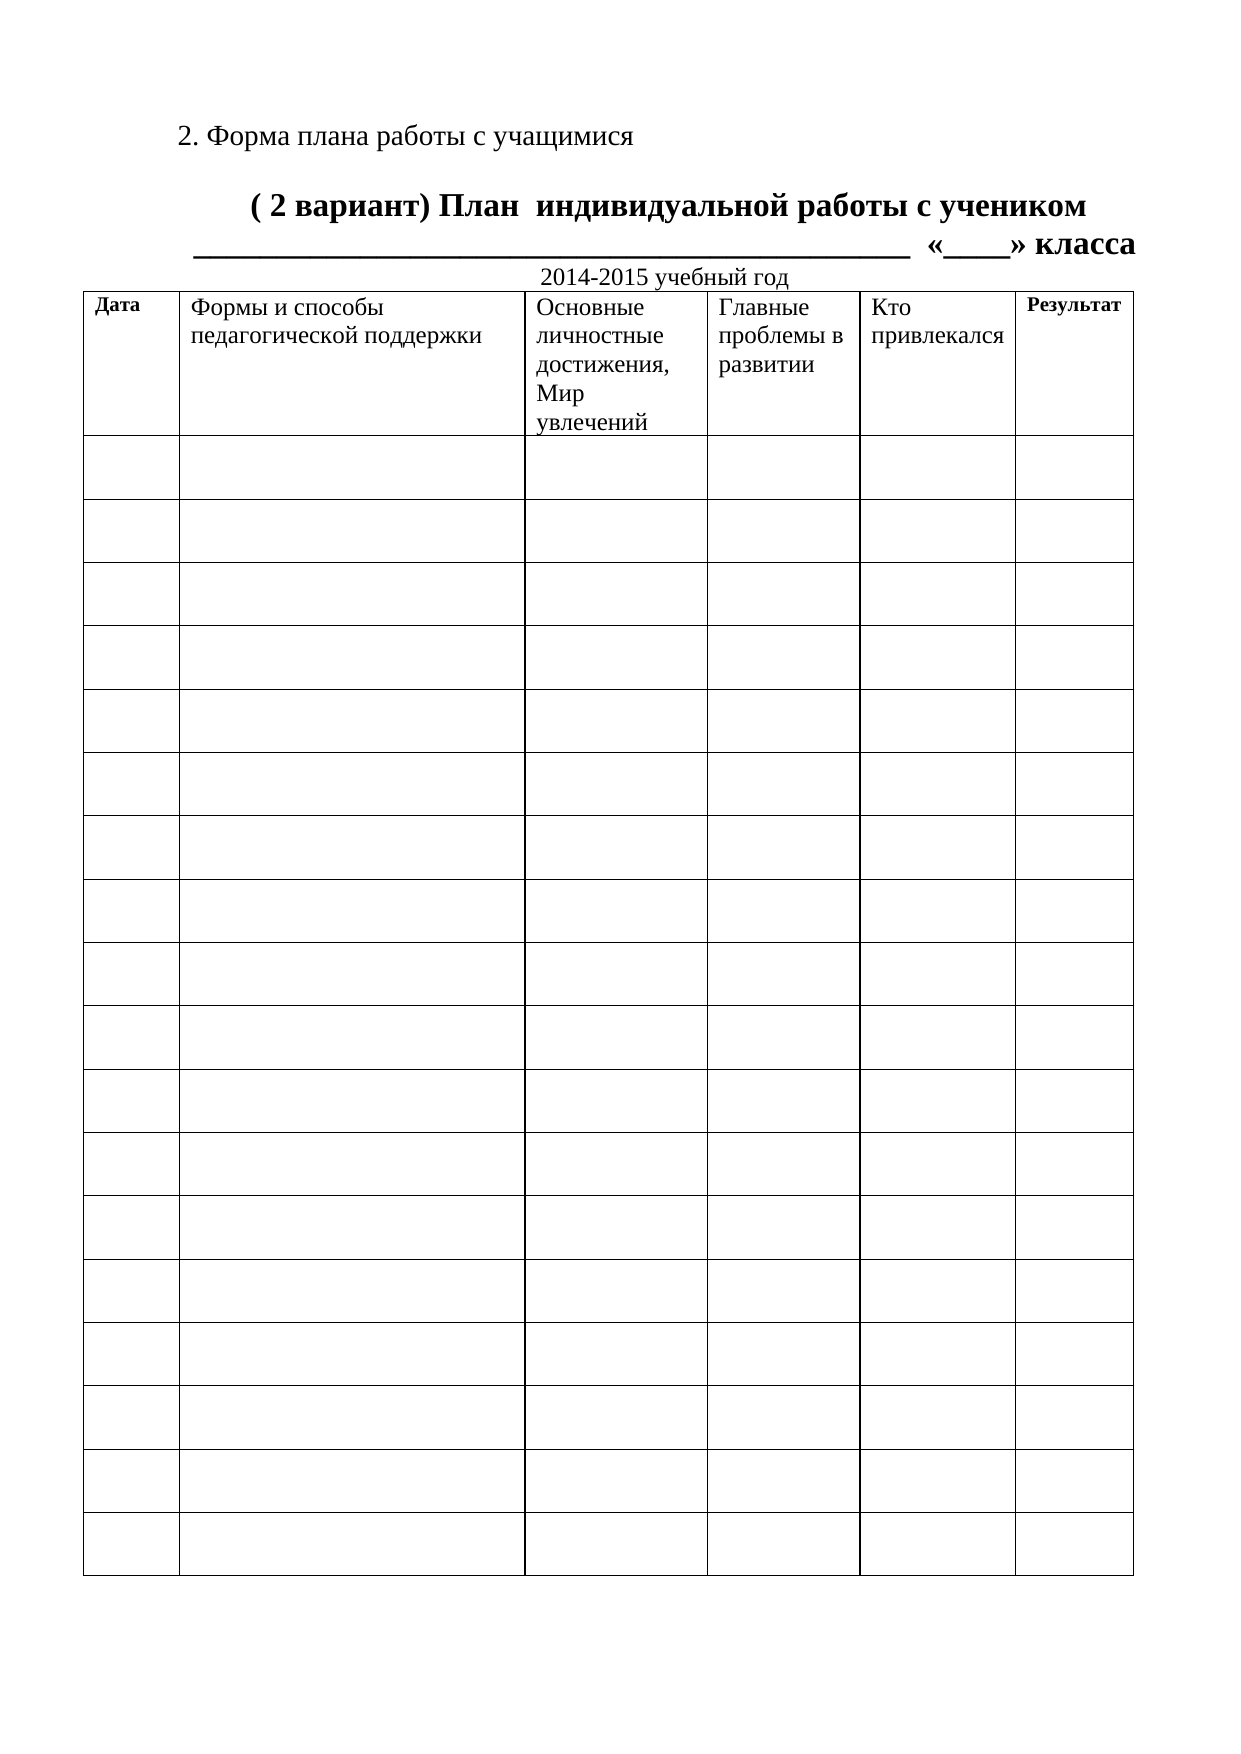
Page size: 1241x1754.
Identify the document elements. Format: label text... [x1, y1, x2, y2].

table_cell [861, 1323, 1015, 1385]
table_cell [708, 1450, 859, 1512]
table_cell [708, 1260, 859, 1322]
table_cell [861, 1133, 1015, 1195]
table_header Главные проблемы в развитии [708, 292, 859, 435]
table_cell [861, 816, 1015, 879]
table_cell [526, 1386, 707, 1449]
table_cell [1016, 436, 1133, 499]
table_cell [180, 1006, 524, 1069]
table_cell [708, 1196, 859, 1259]
table_cell [708, 1070, 859, 1132]
table_cell [180, 690, 524, 752]
table_cell [1016, 880, 1133, 942]
table_cell [861, 1260, 1015, 1322]
table_cell [180, 943, 524, 1005]
table_cell [1016, 563, 1133, 625]
table_cell [861, 436, 1015, 499]
table_cell [708, 1386, 859, 1449]
table_cell [1016, 1450, 1133, 1512]
table_cell [84, 1386, 179, 1449]
table_cell [708, 943, 859, 1005]
table_cell [526, 1133, 707, 1195]
table_cell [180, 1260, 524, 1322]
table_cell [1016, 1070, 1133, 1132]
table_cell [861, 1513, 1015, 1575]
table_cell [180, 1323, 524, 1385]
table_cell [861, 500, 1015, 562]
table_cell [180, 1513, 524, 1575]
table_cell [861, 1196, 1015, 1259]
table_cell [180, 1386, 524, 1449]
table_cell [526, 563, 707, 625]
table_cell [861, 690, 1015, 752]
table_cell [1016, 816, 1133, 879]
table_cell [84, 626, 179, 689]
table_cell [526, 626, 707, 689]
table_cell [861, 753, 1015, 815]
table_cell [1016, 626, 1133, 689]
table_cell [1016, 1006, 1133, 1069]
table_cell [84, 753, 179, 815]
table_cell [84, 1450, 179, 1512]
table_cell [526, 1450, 707, 1512]
table_cell [180, 436, 524, 499]
table_cell [84, 816, 179, 879]
table_cell [861, 1386, 1015, 1449]
table_cell [180, 880, 524, 942]
table_cell [861, 1070, 1015, 1132]
table_cell [708, 1323, 859, 1385]
table_cell [708, 880, 859, 942]
table_cell [526, 880, 707, 942]
table_cell [708, 1133, 859, 1195]
table_cell [84, 1513, 179, 1575]
table_cell [1016, 1260, 1133, 1322]
table_cell [1016, 943, 1133, 1005]
table_cell [861, 880, 1015, 942]
table_cell [526, 943, 707, 1005]
table_cell [84, 1260, 179, 1322]
table_cell [84, 1006, 179, 1069]
table_cell [84, 880, 179, 942]
text 2. Форма плана работы с учащимися [177, 118, 1152, 152]
table_cell [526, 500, 707, 562]
table_cell [84, 1070, 179, 1132]
table_cell [1016, 1196, 1133, 1259]
table_cell [1016, 753, 1133, 815]
table_cell [84, 1133, 179, 1195]
table_cell [84, 1196, 179, 1259]
table_header Дата [84, 292, 179, 435]
table_cell [180, 1196, 524, 1259]
table_cell [1016, 1513, 1133, 1575]
table_cell [708, 563, 859, 625]
table_cell [526, 1196, 707, 1259]
table_header Результат [1016, 292, 1133, 435]
table_cell [1016, 1133, 1133, 1195]
table_cell [708, 500, 859, 562]
table_cell [180, 816, 524, 879]
table_cell [526, 753, 707, 815]
table_cell [861, 626, 1015, 689]
table_cell [861, 563, 1015, 625]
table_cell [526, 1260, 707, 1322]
table_cell [1016, 1323, 1133, 1385]
table_cell [526, 1006, 707, 1069]
table_cell [708, 690, 859, 752]
table_cell [526, 1070, 707, 1132]
table_cell [526, 690, 707, 752]
table_cell [708, 436, 859, 499]
table_cell [526, 816, 707, 879]
table_cell [708, 816, 859, 879]
table_header Кто привлекался [861, 292, 1015, 435]
table_cell [180, 1133, 524, 1195]
table_cell [180, 1450, 524, 1512]
table_cell [861, 943, 1015, 1005]
table_cell [708, 1006, 859, 1069]
table_cell [861, 1450, 1015, 1512]
table_cell [708, 753, 859, 815]
table_cell [1016, 1386, 1133, 1449]
table_cell [84, 1323, 179, 1385]
table_cell [861, 1006, 1015, 1069]
table_header Основные личностные достижения, Мир увлечений [526, 292, 707, 435]
table_cell [526, 436, 707, 499]
table_cell [526, 1513, 707, 1575]
table_cell [180, 753, 524, 815]
table_cell [180, 626, 524, 689]
table_cell [180, 1070, 524, 1132]
table_cell [526, 1323, 707, 1385]
table_cell [84, 563, 179, 625]
text 2014-2015 учебный год [177, 262, 1152, 291]
table_cell [1016, 690, 1133, 752]
table_cell [84, 943, 179, 1005]
table_cell [180, 500, 524, 562]
text ( 2 вариант) План индивидуальной работы с учеником ___________________________________________ «____» класса [177, 185, 1152, 262]
table_cell [84, 436, 179, 499]
table_cell [1016, 500, 1133, 562]
table_cell [708, 626, 859, 689]
table_cell [708, 1513, 859, 1575]
table_cell [84, 500, 179, 562]
table_cell [180, 563, 524, 625]
table_cell [84, 690, 179, 752]
table_header Формы и способы педагогической поддержки [180, 292, 524, 435]
